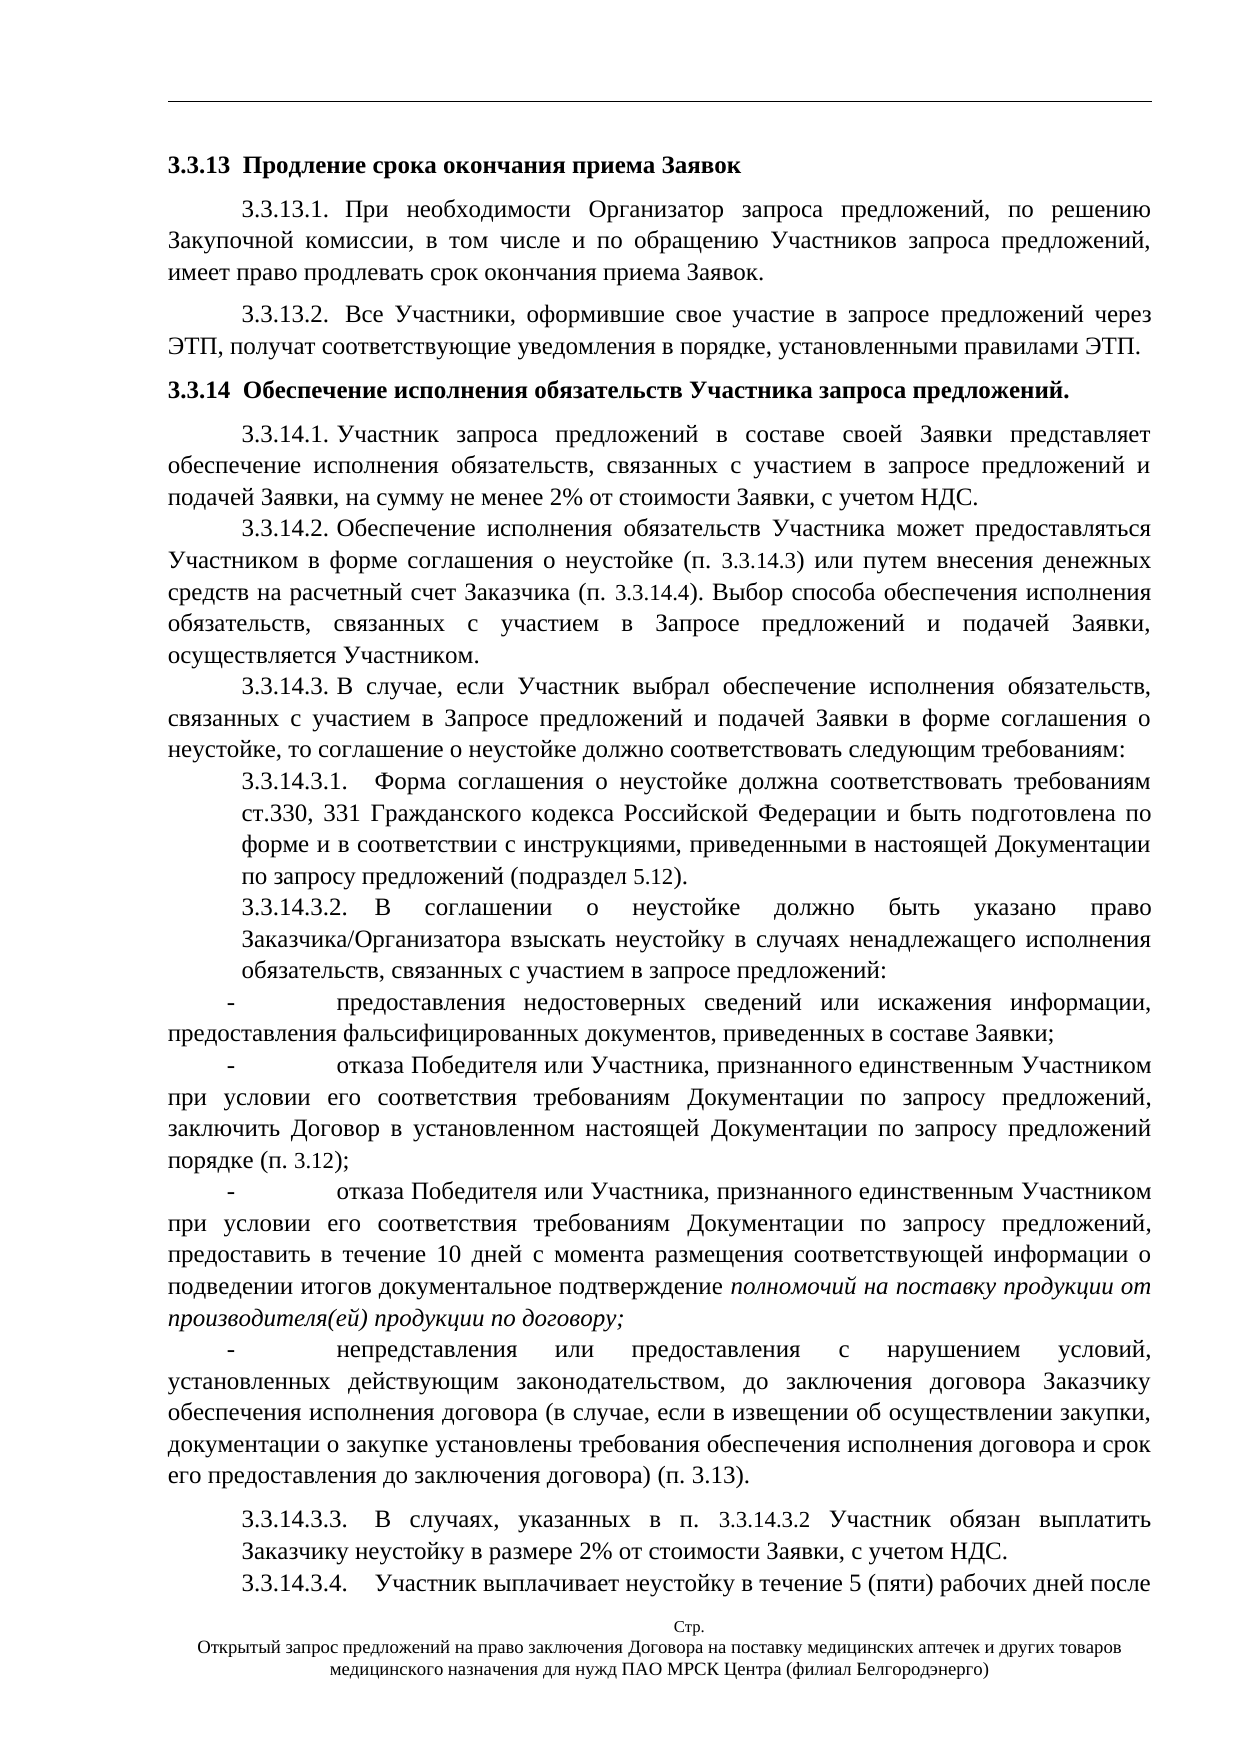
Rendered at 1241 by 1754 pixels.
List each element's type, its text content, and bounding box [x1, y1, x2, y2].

subtitle Обеспечение исполнения обязательств Участника запроса предложений. [168, 375, 1152, 403]
list Все Участники, оформившие свое участие в запросе предложений через ЭТП, получат соответствующие уведомления в порядке, установленными правилами ЭТП. [168, 299, 1152, 359]
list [241, 1568, 1152, 1596]
list В случаях, указанных в п. 3.3.14.3.2 Участник обязан выплатить Заказчику неустойку в размере 2% от стоимости Заявки, с учетом НДС. [241, 1504, 1152, 1565]
subtitle Продление срока окончания приема Заявок [168, 150, 1152, 179]
list отказа Победителя или Участника, признанного единственным Участником при условии его соответствия требованиям Документации по запросу предложений, заключить Договор в установленном настоящей Документации по запросу предложений порядке (п. 3.12); [168, 1050, 1152, 1173]
list При необходимости Организатор запроса предложений, по решению Закупочной комиссии, в том числе и по обращению Участников запроса предложений, имеет право продлевать срок окончания приема Заявок. [168, 194, 1152, 286]
list предоставления недостоверных сведений или искажения информации, предоставления фальсифицированных документов, приведенных в составе Заявки; [168, 987, 1152, 1047]
list В случае, если Участник выбрал обеспечение исполнения обязательств, связанных с участием в Запросе предложений и подачей Заявки в форме соглашения о неустойке, то соглашение о неустойке должно соответствовать следующим требованиям: [168, 671, 1152, 763]
list Форма соглашения о неустойке должна соответствовать требованиям ст.330, 331 Гражданского кодекса Российской Федерации и быть подготовлена по форме и в соответствии с инструкциями, приведенными в настоящей Документации по запросу предложений (подраздел 5.12). [241, 766, 1152, 889]
list непредставления или предоставления с нарушением условий, установленных действующим законодательством, до заключения договора Заказчику обеспечения исполнения договора (в случае, если в извещении об осуществлении закупки, документации о закупке установлены требования обеспечения исполнения договора и срок его предоставления до заключения договора) (п. 3.13). [168, 1334, 1152, 1489]
list Обеспечение исполнения обязательств Участника может предоставляться Участником в форме соглашения о неустойке (п. 3.3.14.3) или путем внесения денежных средств на расчетный счет Заказчика (п. 3.3.14.4). Выбор способа обеспечения исполнения обязательств, связанных с участием в Запросе предложений и подачей Заявки, осуществляется Участником. [168, 513, 1152, 668]
list Участник запроса предложений в составе своей Заявки представляет обеспечение исполнения обязательств, связанных с участием в запросе предложений и подачей Заявки, на сумму не менее 2% от стоимости Заявки, с учетом НДС. [168, 419, 1152, 511]
list В соглашении о неустойке должно быть указано право Заказчика/Организатора взыскать неустойку в случаях ненадлежащего исполнения обязательств, связанных с участием в запросе предложений: [241, 892, 1152, 984]
list отказа Победителя или Участника, признанного единственным Участником при условии его соответствия требованиям Документации по запросу предложений, предоставить в течение 10 дней с момента размещения соответствующей информации о подведении итогов документальное подтверждение полномочий на поставку продукции от производителя(ей) продукции по договору; [168, 1176, 1152, 1331]
